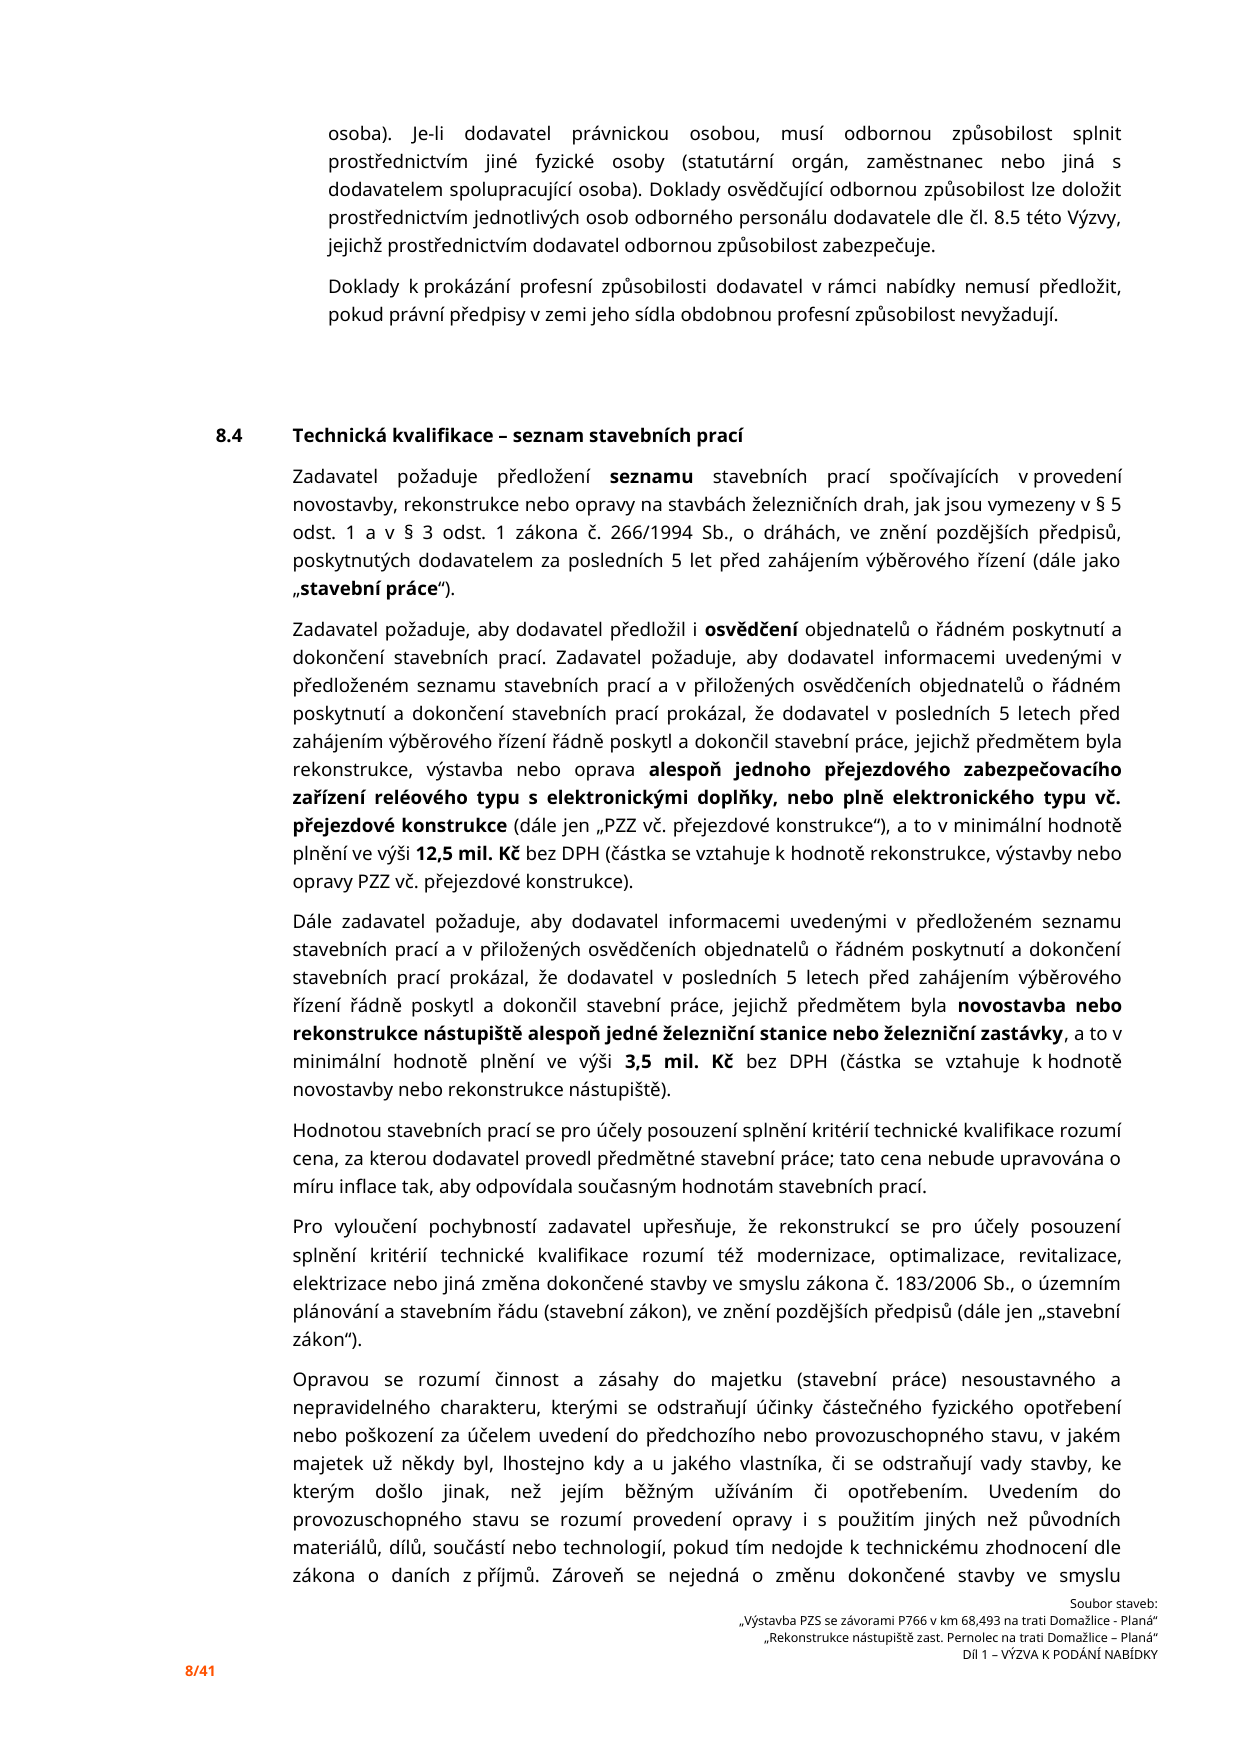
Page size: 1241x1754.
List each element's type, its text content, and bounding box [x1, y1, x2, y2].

text Hodnotou stavebních prací se pro účely posouzení splnění kritérií technické kvalifikace rozumí cena, za kterou dodavatel provedl předmětné stavební práce; tato cena nebude upravována o míru inflace tak, aby odpovídala současným hodnotám stavebních prací. [292, 1117, 1122, 1199]
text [328, 121, 1122, 258]
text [292, 1366, 1122, 1588]
text Technická kvalifikace – seznam stavebních prací [216, 423, 1122, 448]
text Doklady k prokázání profesní způsobilosti dodavatel v rámci nabídky nemusí předložit, pokud právní předpisy v zemi jeho sídla obdobnou profesní způsobilost nevyžadují. [328, 273, 1122, 327]
text Zadavatel požaduje předložení seznamu stavebních prací spočívajících v provedení novostavby, rekonstrukce nebo opravy na stavbách železničních drah, jak jsou vymezeny v § 5 odst. 1 a v § 3 odst. 1 zákona č. 266/1994 Sb., o dráhách, ve znění pozdějších předpisů, poskytnutých dodavatelem za posledních 5 let před zahájením výběrového řízení (dále jako „stavební práce“). [292, 463, 1122, 601]
text Zadavatel požaduje, aby dodavatel předložil i osvědčení objednatelů o řádném poskytnutí a dokončení stavebních prací. Zadavatel požaduje, aby dodavatel informacemi uvedenými v předloženém seznamu stavebních prací a v přiložených osvědčeních objednatelů o řádném poskytnutí a dokončení stavebních prací prokázal, že dodavatel v posledních 5 letech před zahájením výběrového řízení řádně poskytl a dokončil stavební práce, jejichž předmětem byla rekonstrukce, výstavba nebo oprava alespoň jednoho přejezdového zabezpečovacího zařízení reléového typu s elektronickými doplňky, nebo plně elektronického typu vč. přejezdové konstrukce (dále jen „PZZ vč. přejezdové konstrukce“), a to v minimální hodnotě plnění ve výši 12,5 mil. Kč bez DPH (částka se vztahuje k hodnotě rekonstrukce, výstavby nebo opravy PZZ vč. přejezdové konstrukce). [292, 616, 1122, 894]
text Dále zadavatel požaduje, aby dodavatel informacemi uvedenými v předloženém seznamu stavebních prací a v přiložených osvědčeních objednatelů o řádném poskytnutí a dokončení stavebních prací prokázal, že dodavatel v posledních 5 letech před zahájením výběrového řízení řádně poskytl a dokončil stavební práce, jejichž předmětem byla novostavba nebo rekonstrukce nástupiště alespoň jedné železniční stanice nebo železniční zastávky, a to v minimální hodnotě plnění ve výši 3,5 mil. Kč bez DPH (částka se vztahuje k hodnotě novostavby nebo rekonstrukce nástupiště). [292, 909, 1122, 1102]
text Pro vyloučení pochybností zadavatel upřesňuje, že rekonstrukcí se pro účely posouzení splnění kritérií technické kvalifikace rozumí též modernizace, optimalizace, revitalizace, elektrizace nebo jiná změna dokončené stavby ve smyslu zákona č. 183/2006 Sb., o územním plánování a stavebním řádu (stavební zákon), ve znění pozdějších předpisů (dále jen „stavební zákon“). [292, 1214, 1122, 1351]
